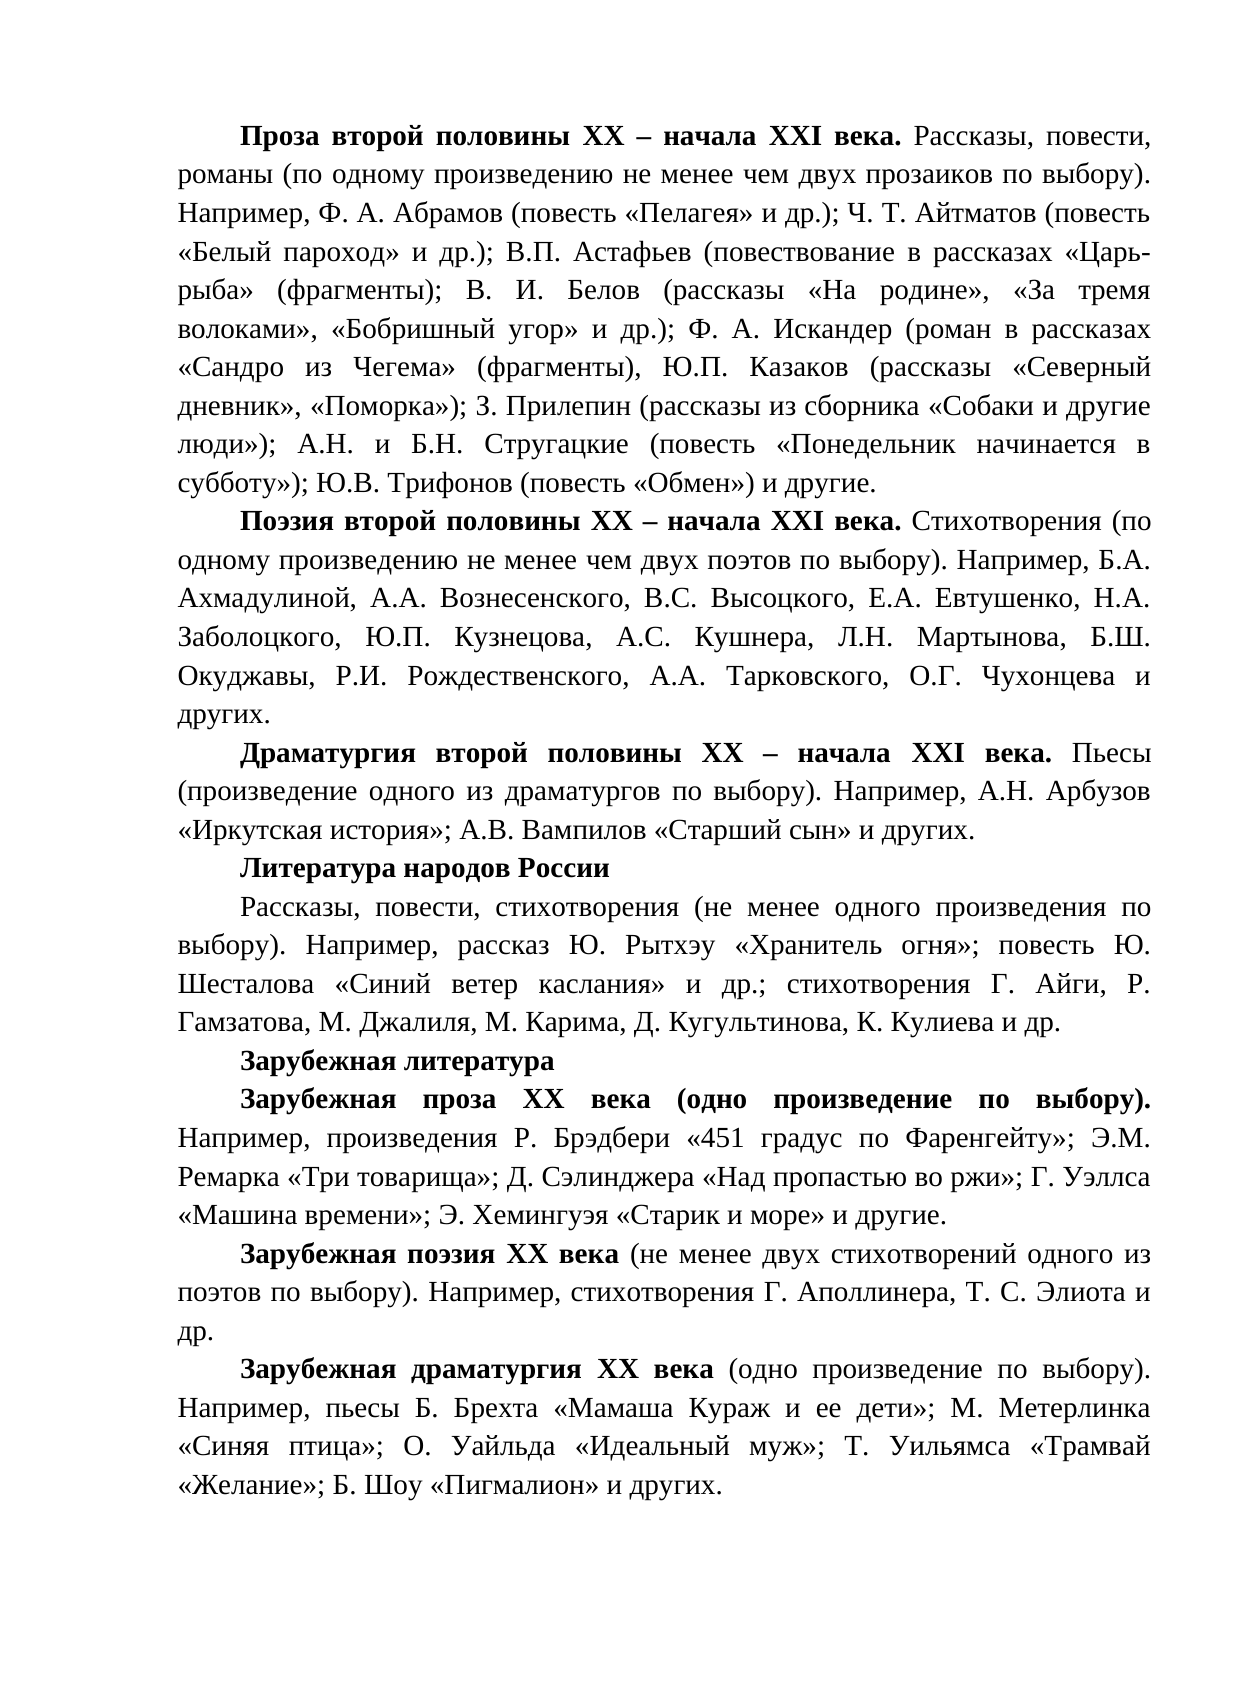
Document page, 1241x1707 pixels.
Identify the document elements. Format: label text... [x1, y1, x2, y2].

text Драматургия второй половины ХХ – начала XXI века. Пьесы (произведение одного из драматургов по выбору). Например, А.Н. Арбузов «Иркутская история»; А.В. Вампилов «Старший сын» и других. [177, 735, 1152, 845]
text Поэзия второй половины XX – начала XXI века. Стихотворения (по одному произведению не менее чем двух поэтов по выбору). Например, Б.А. Ахмадулиной, А.А. Вознесенского, В.С. Высоцкого, Е.А. Евтушенко, Н.А. Заболоцкого, Ю.П. Кузнецова, А.С. Кушнера, Л.Н. Мартынова, Б.Ш. Окуджавы, Р.И. Рождественского, А.А. Тарковского, О.Г. Чухонцева и других. [177, 503, 1152, 730]
text Рассказы, повести, стихотворения (не менее одного произведения по выбору). Например, рассказ Ю. Рытхэу «Хранитель огня»; повесть Ю. Шесталова «Синий ветер каслания» и др.; стихотворения Г. Айги, Р. Гамзатова, М. Джалиля, М. Карима, Д. Кугультинова, К. Кулиева и др. [177, 889, 1152, 1038]
text Зарубежная проза XX века (одно произведение по выбору). Например, произведения Р. Брэдбери «451 градус по Фаренгейту»; Э.М. Ремарка «Три товарища»; Д. Сэлинджера «Над пропастью во ржи»; Г. Уэллса «Машина времени»; Э. Хемингуэя «Старик и море» и другие. [177, 1082, 1152, 1231]
text Литература народов России [177, 850, 1152, 884]
text Зарубежная драматургия XX века (одно произведение по выбору). Например, пьесы Б. Брехта «Мамаша Кураж и ее дети»; М. Метерлинка «Синяя птица»; О. Уайльда «Идеальный муж»; Т. Уильямса «Трамвай «Желание»; Б. Шоу «Пигмалион» и других. [177, 1351, 1152, 1501]
text Зарубежная литература [177, 1043, 1152, 1077]
text Зарубежная поэзия XX века (не менее двух стихотворений одного из поэтов по выбору). Например, стихотворения Г. Аполлинера, Т. С. Элиота и др. [177, 1236, 1152, 1346]
text Проза второй половины XX – начала XXI века. Рассказы, повести, романы (по одному произведению не менее чем двух прозаиков по выбору). Например, Ф. А. Абрамов (повесть «Пелагея» и др.); Ч. Т. Айтматов (повесть «Белый пароход» и др.); В.П. Астафьев (повествование в рассказах «Царь-рыба» (фрагменты); В. И. Белов (рассказы «На родине», «За тремя волоками», «Бобришный угор» и др.); Ф. А. Искандер (роман в рассказах «Сандро из Чегема» (фрагменты), Ю.П. Казаков (рассказы «Северный дневник», «Поморка»); З. Прилепин (рассказы из сборника «Собаки и другие люди»); А.Н. и Б.Н. Стругацкие (повесть «Понедельник начинается в субботу»); Ю.В. Трифонов (повесть «Обмен») и другие. [177, 118, 1152, 498]
